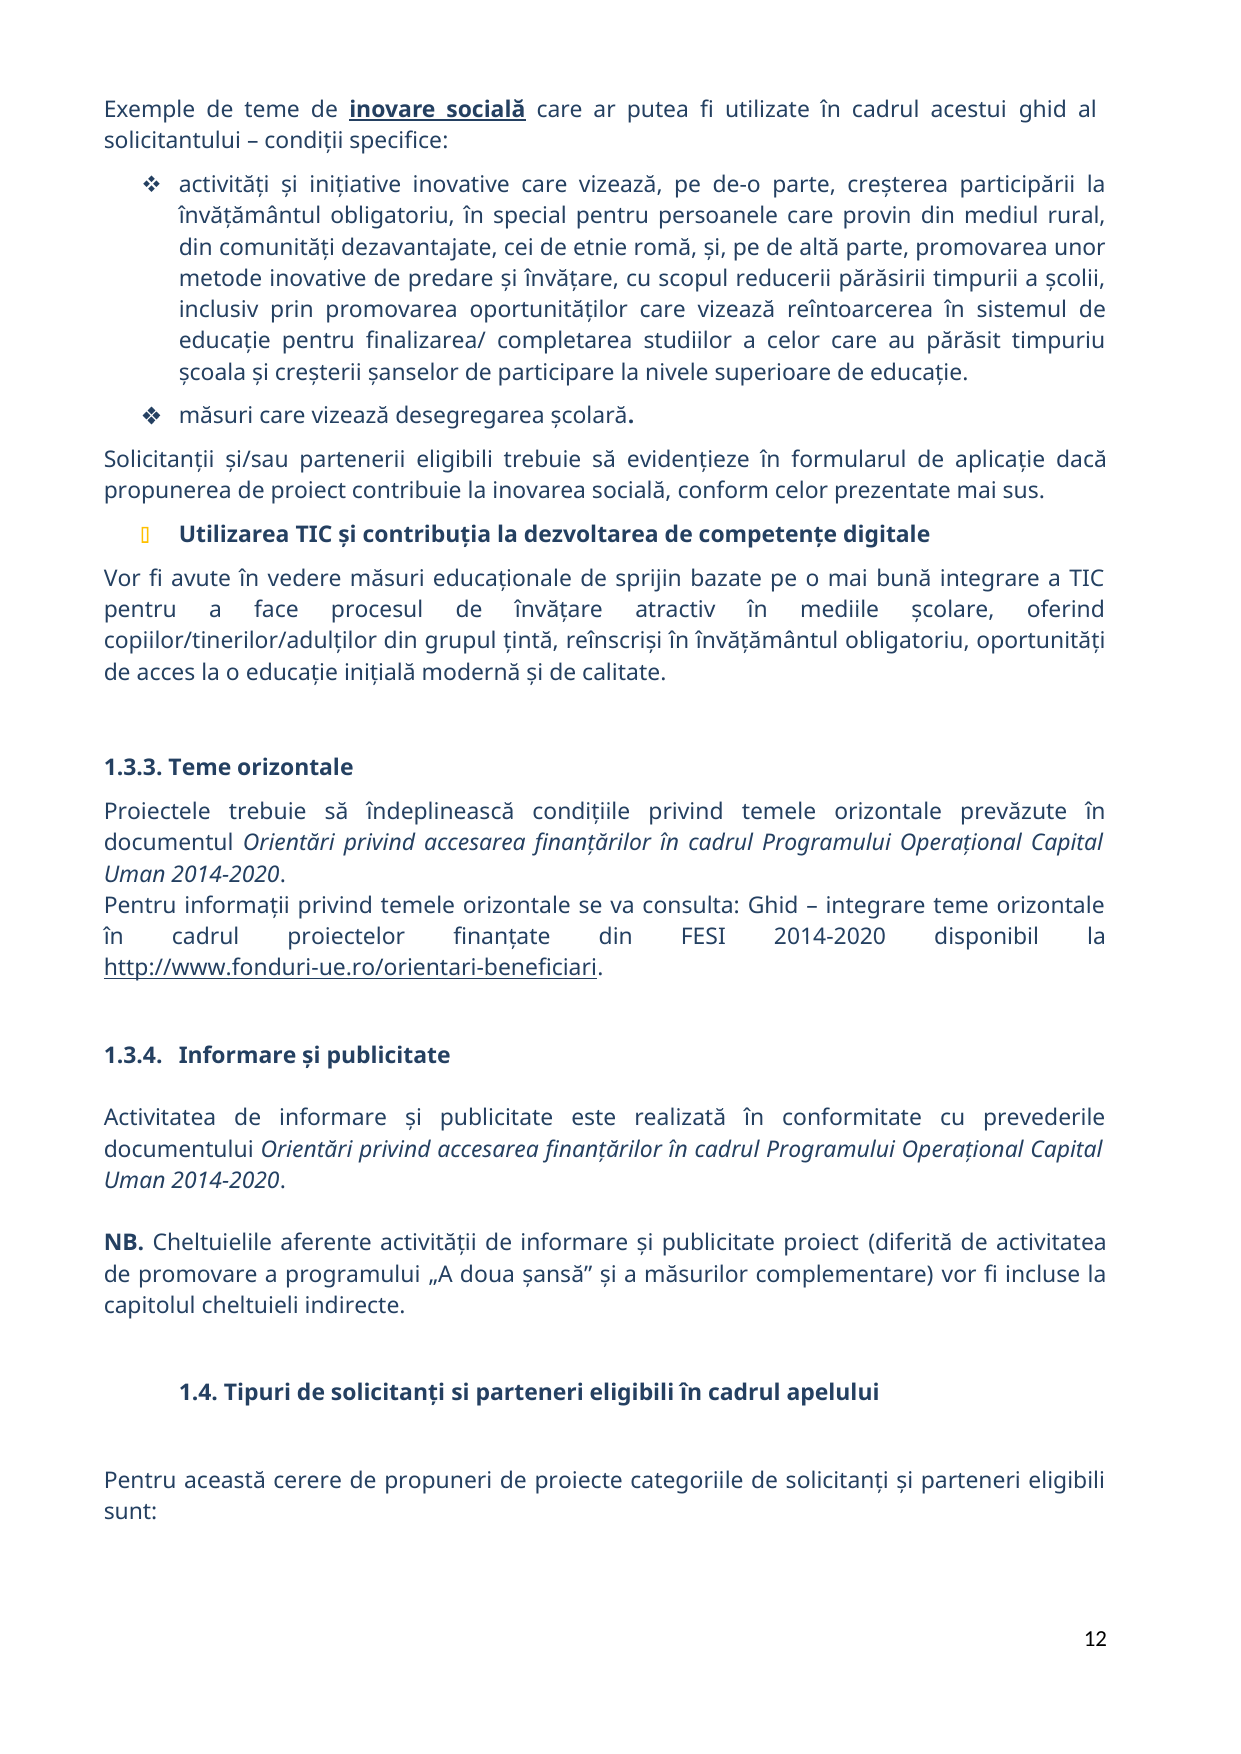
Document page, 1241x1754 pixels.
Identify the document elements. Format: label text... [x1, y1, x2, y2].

list activități și inițiative inovative care vizează, pe de-o parte, creșterea participării la învățământul obligatoriu, în special pentru persoanele care provin din mediul rural, din comunități dezavantajate, cei de etnie romă, și, pe de altă parte, promovarea unor metode inovative de predare și învățare, cu scopul reducerii părăsirii timpurii a școlii, inclusiv prin promovarea oportunităților care vizează reîntoarcerea în sistemul de educație pentru finalizarea/ completarea studiilor a celor care au părăsit timpuriu școala și creșterii șanselor de participare la nivele superioare de educație. [141, 168, 1107, 387]
text Exemple de teme de inovare socială care ar putea fi utilizate în cadrul acestui ghid al solicitantului – condiții specifice: [103, 93, 1097, 156]
subtitle 1.3.3. Teme orizontale [103, 751, 1107, 783]
list Utilizarea TIC și contribuția la dezvoltarea de competențe digitale [141, 518, 1107, 549]
text Activitatea de informare și publicitate este realizată în conformitate cu prevederile documentului Orientări privind accesarea finanțărilor în cadrul Programului Operațional Capital Uman 2014-2020. [103, 1101, 1107, 1195]
text Proiectele trebuie să îndeplinească condițiile privind temele orizontale prevăzute în documentul Orientări privind accesarea finanțărilor în cadrul Programului Operațional Capital Uman 2014-2020. [103, 795, 1107, 889]
subtitle Informare și publicitate [103, 1039, 1107, 1070]
text Pentru această cerere de propuneri de proiecte categoriile de solicitanți și parteneri eligibili sunt: [103, 1464, 1107, 1526]
text Solicitanții și/sau partenerii eligibili trebuie să evidențieze în formularul de aplicație dacă propunerea de proiect contribuie la inovarea socială, conform celor prezentate mai sus. [103, 443, 1107, 506]
text Pentru informații privind temele orizontale se va consulta: Ghid – integrare teme orizontale în cadrul proiectelor finanțate din FESI 2014-2020 disponibil la http://www.fonduri-ue.ro/orientari-beneficiari. [103, 889, 1107, 983]
subtitle 1.4. Tipuri de solicitanți si parteneri eligibili în cadrul apelului [178, 1376, 1107, 1408]
text Vor fi avute în vedere măsuri educaționale de sprijin bazate pe o mai bună integrare a TIC pentru a face procesul de învățare atractiv în mediile școlare, oferind copiilor/tinerilor/adulților din grupul țintă, reînscriși în învățământul obligatoriu, oportunități de acces la o educație inițială modernă și de calitate. [103, 562, 1107, 687]
text NB. Cheltuielile aferente activității de informare și publicitate proiect (diferită de activitatea de promovare a programului „A doua șansă” și a măsurilor complementare) vor fi incluse la capitolul cheltuieli indirecte. [103, 1226, 1107, 1320]
list măsuri care vizează desegregarea școlară. [141, 399, 1107, 431]
